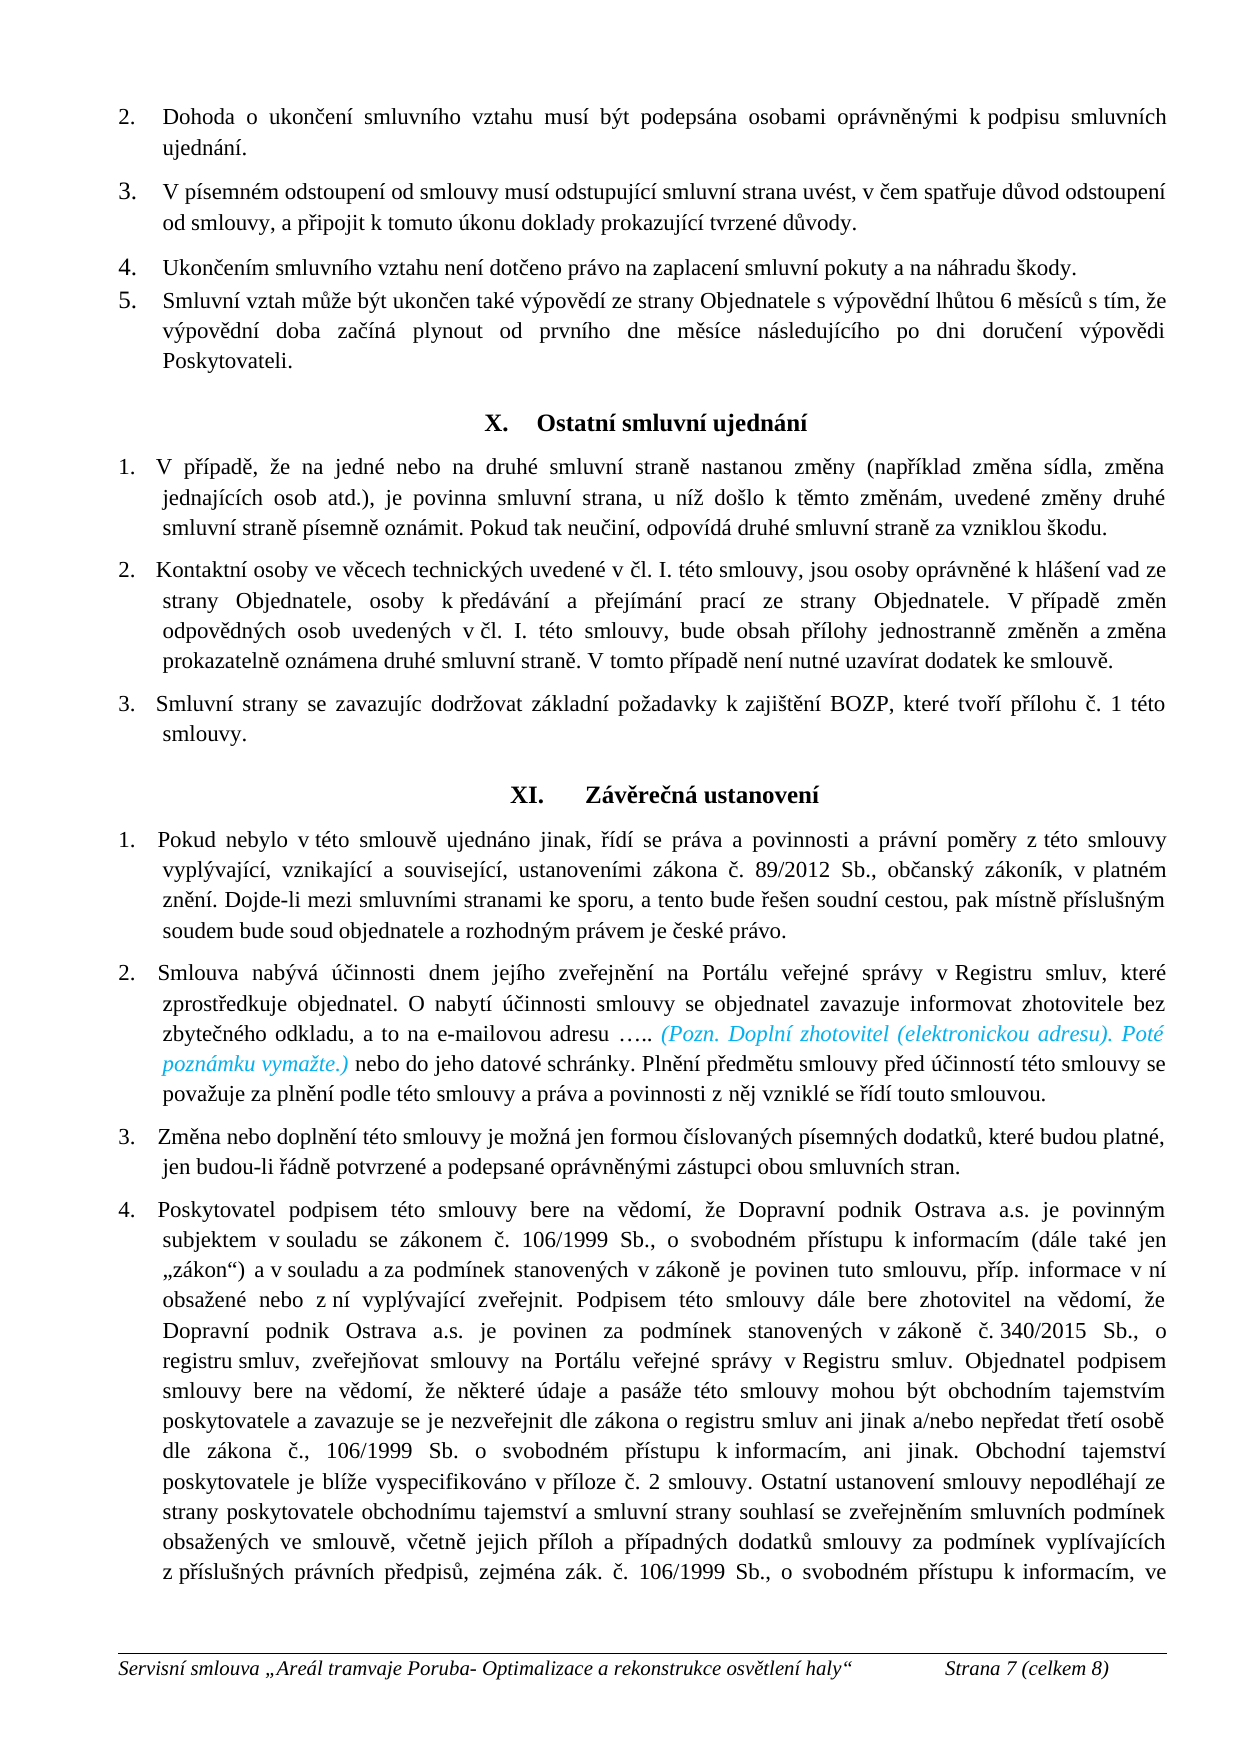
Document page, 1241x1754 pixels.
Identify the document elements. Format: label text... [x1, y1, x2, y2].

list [118, 1196, 1167, 1585]
list Ukončením smluvního vztahu není dotčeno právo na zaplacení smluvní pokuty a na náhradu škody. [118, 252, 1167, 280]
list Smluvní strany se zavazujíc dodržovat základní požadavky k zajištění BOZP, které tvoří přílohu č. 1 této smlouvy. [118, 690, 1167, 746]
list V případě, že na jedné nebo na druhé smluvní straně nastanou změny (například změna sídla, změna jednajících osob atd.), je povinna smluvní strana, u níž došlo k těmto změnám, uvedené změny druhé smluvní straně písemně oznámit. Pokud tak neučiní, odpovídá druhé smluvní straně za vzniklou škodu. [118, 453, 1167, 540]
list Kontaktní osoby ve věcech technických uvedené v čl. I. této smlouvy, jsou osoby oprávněné k hlášení vad ze strany Objednatele, osoby k předávání a přejímání prací ze strany Objednatele. V případě změn odpovědných osob uvedených v čl. I. této smlouvy, bude obsah přílohy jednostranně změněn a změna prokazatelně oznámena druhé smluvní straně. V tomto případě není nutné uzavírat dodatek ke smlouvě. [118, 557, 1167, 673]
list Pokud nebylo v této smlouvě ujednáno jinak, řídí se práva a povinnosti a právní poměry z této smlouvy vyplývající, vznikající a související, ustanoveními zákona č. 89/2012 Sb., občanský zákoník, v platném znění. Dojde-li mezi smluvními stranami ke sporu, a tento bude řešen soudní cestou, pak místně příslušným soudem bude soud objednatele a rozhodným právem je české právo. [118, 826, 1167, 943]
list Smlouva nabývá účinnosti dnem jejího zveřejnění na Portálu veřejné správy v Registru smluv, které zprostředkuje objednatel. O nabytí účinnosti smlouvy se objednatel zavazuje informovat zhotovitele bez zbytečného odkladu, a to na e-mailovou adresu ….. (Pozn. Doplní zhotovitel (elektronickou adresu). Poté poznámku vymažte.) nebo do jeho datové schránky. Plnění předmětu smlouvy před účinností této smlouvy se považuje za plnění podle této smlouvy a práva a povinnosti z něj vzniklé se řídí touto smlouvou. [118, 959, 1167, 1107]
list Změna nebo doplnění této smlouvy je možná jen formou číslovaných písemných dodatků, které budou platné, jen budou-li řádně potvrzené a podepsané oprávněnými zástupci obou smluvních stran. [118, 1123, 1167, 1179]
list Dohoda o ukončení smluvního vztahu musí být podepsána osobami oprávněnými k podpisu smluvních ujednání. [118, 103, 1167, 160]
list Závěrečná ustanovení [162, 781, 1167, 809]
list V písemném odstoupení od smlouvy musí odstupující smluvní strana uvést, v čem spatřuje důvod odstoupení od smlouvy, a připojit k tomuto úkonu doklady prokazující tvrzené důvody. [118, 176, 1167, 235]
list Ostatní smluvní ujednání [125, 408, 1167, 437]
list Smluvní vztah může být ukončen také výpovědí ze strany Objednatele s výpovědní lhůtou 6 měsíců s tím, že výpovědní doba začíná plynout od prvního dne měsíce následujícího po dni doručení výpovědi Poskytovateli. [118, 285, 1167, 374]
